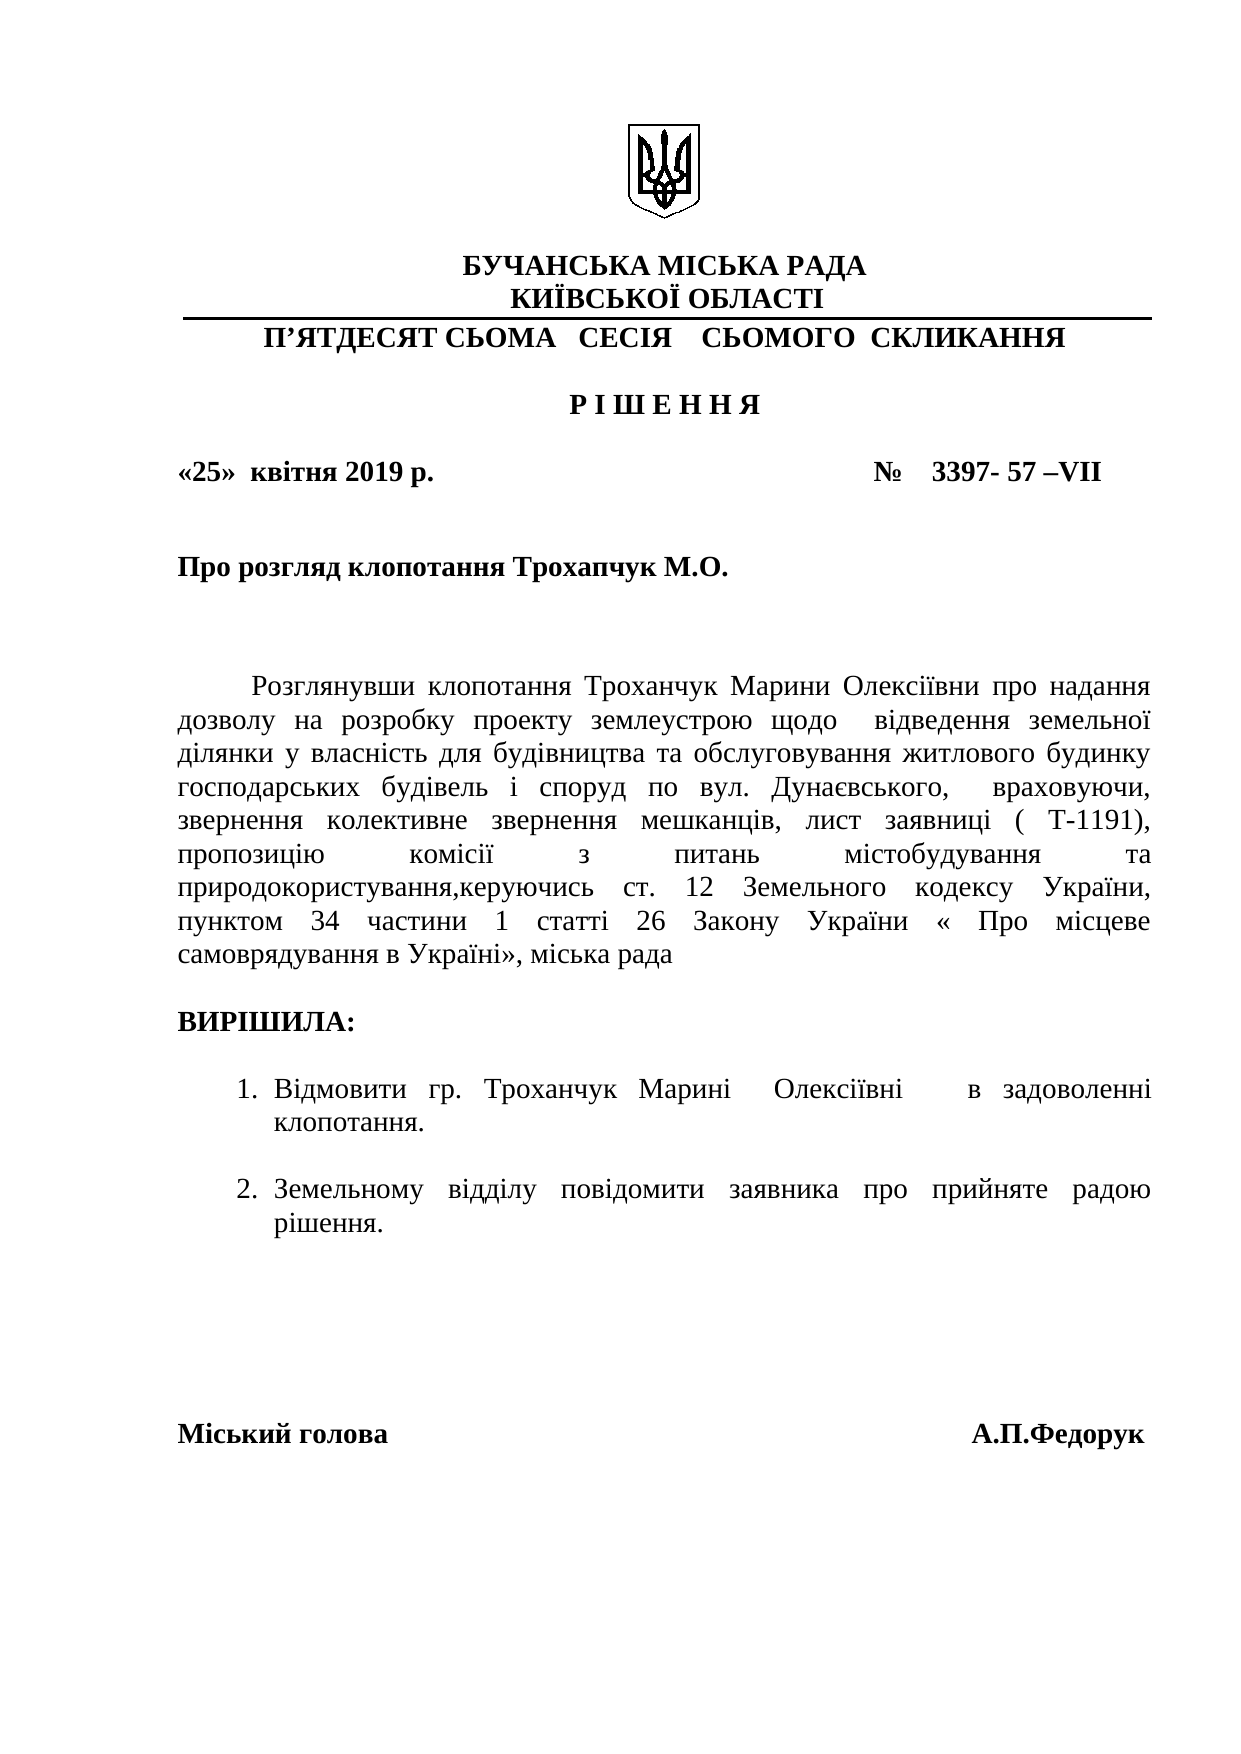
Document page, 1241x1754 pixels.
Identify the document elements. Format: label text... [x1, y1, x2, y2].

text ВИРІШИЛА: [177, 1004, 1152, 1037]
text П’ЯТДЕСЯТ СЬОМА СЕСІЯ СЬОМОГО СКЛИКАННЯ [177, 320, 1152, 354]
text Міський голова А.П.Федорук [177, 1417, 1152, 1450]
list Земельному відділу повідомити заявника про прийняте радою рішення. [236, 1171, 1152, 1238]
text КИЇВСЬКОЇ ОБЛАСТІ [183, 281, 1152, 317]
text Про розгляд клопотання Трохапчук М.О. [177, 549, 1152, 583]
text Розглянувши клопотання Троханчук Марини Олексіївни про надання дозволу на розробку проекту землеустрою щодо відведення земельної ділянки у власність для будівництва та обслуговування житлового будинку господарських будівель і споруд по вул. Дунаєвського, враховуючи, звернення колективне звернення мешканців, лист заявниці ( Т-1191), пропозицію комісії з питань містобудування та природокористування,керуючись ст. 12 Земельного кодексу України, пунктом 34 частини 1 статті 26 Закону України « Про місцеве самоврядування в Україні», міська рада [177, 668, 1152, 970]
text Р І Ш Е Н Н Я [177, 387, 1152, 421]
list Відмовити гр. Троханчук Марині Олексіївні в задоволенні клопотання. [236, 1071, 1152, 1138]
text «25» квітня 2019 р. № 3397- 57 –VІІ [177, 454, 1152, 488]
text БУЧАНСЬКА МІСЬКА РАДА [177, 248, 1152, 281]
